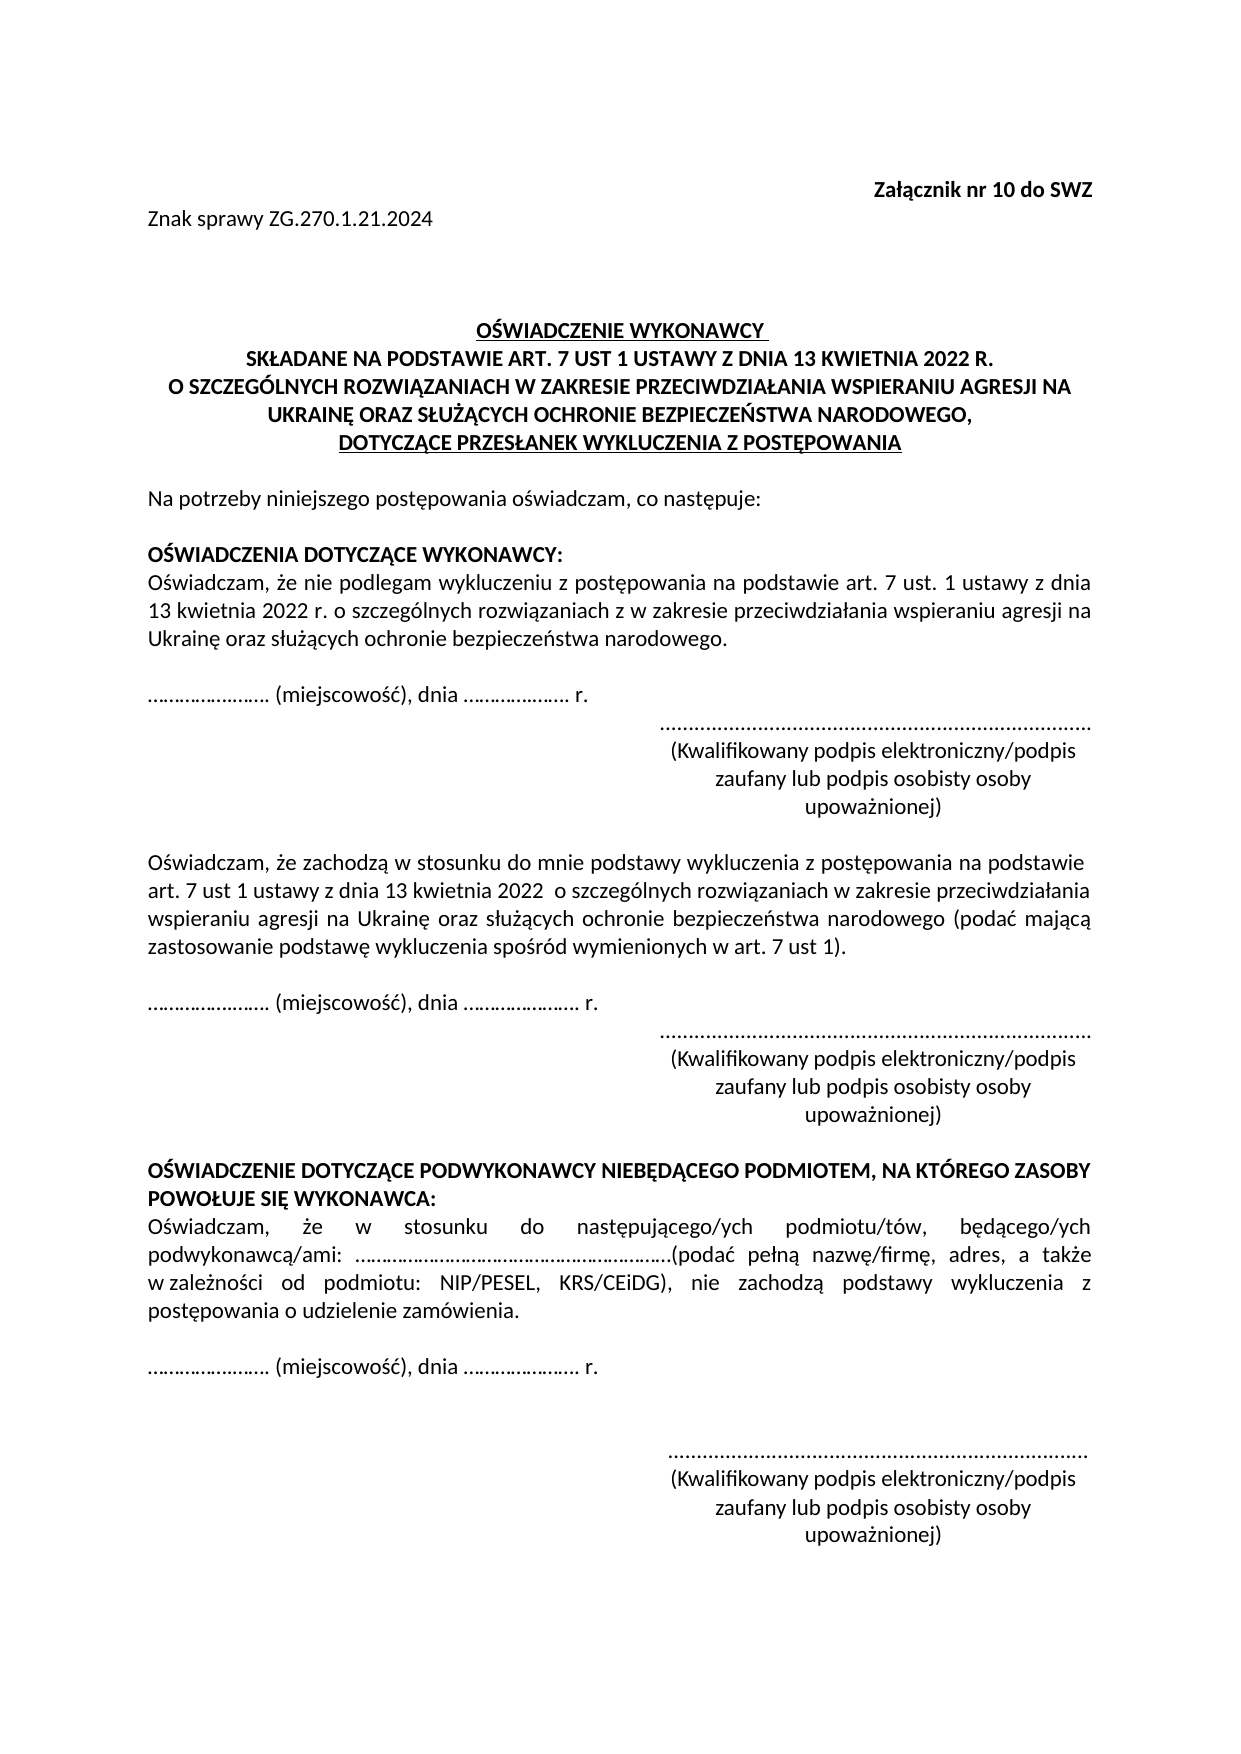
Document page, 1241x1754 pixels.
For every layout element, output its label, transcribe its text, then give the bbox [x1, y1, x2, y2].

text Oświadczam, że zachodzą w stosunku do mnie podstawy wykluczenia z postępowania na podstawie art. 7 ust 1 ustawy z dnia 13 kwietnia 2022 o szczególnych rozwiązaniach w zakresie przeciwdziałania wspieraniu agresji na Ukrainę oraz służących ochronie bezpieczeństwa narodowego (podać mającą zastosowanie podstawę wykluczenia spośród wymienionych w art. 7 ust 1). [148, 848, 1093, 960]
text ......................................................................... [654, 1437, 1093, 1464]
text O SZCZEGÓLNYCH ROZWIĄZANIACH W ZAKRESIE PRZECIWDZIAŁANIA WSPIERANIU AGRESJI NA UKRAINĘ ORAZ SŁUŻĄCYCH OCHRONIE BEZPIECZEŃSTWA NARODOWEGO, [148, 372, 1093, 428]
text (Kwalifikowany podpis elektroniczny/podpis zaufany lub podpis osobisty osoby upoważnionej) [654, 1044, 1093, 1128]
text (Kwalifikowany podpis elektroniczny/podpis zaufany lub podpis osobisty osoby upoważnionej) [654, 736, 1093, 820]
text OŚWIADCZENIE DOTYCZĄCE PODWYKONAWCY NIEBĘDĄCEGO PODMIOTEM, NA KTÓREGO ZASOBY POWOŁUJE SIĘ WYKONAWCA: [148, 1156, 1093, 1212]
text (Kwalifikowany podpis elektroniczny/podpis zaufany lub podpis osobisty osoby upoważnionej) [654, 1464, 1093, 1549]
text ........................................................................... [654, 708, 1093, 736]
text OŚWIADCZENIE WYKONAWCY [148, 316, 1093, 344]
text OŚWIADCZENIA DOTYCZĄCE WYKONAWCY: [148, 540, 1093, 568]
text …………….……. (miejscowość), dnia …………………. r. [148, 988, 1093, 1016]
text SKŁADANE NA PODSTAWIE ART. 7 UST 1 USTAWY Z DNIA 13 KWIETNIA 2022 R. [148, 344, 1093, 372]
text Oświadczam, że nie podlegam wykluczeniu z postępowania na podstawie art. 7 ust. 1 ustawy z dnia 13 kwietnia 2022 r. o szczególnych rozwiązaniach z w zakresie przeciwdziałania wspieraniu agresji na Ukrainę oraz służących ochronie bezpieczeństwa narodowego. [148, 568, 1093, 652]
text …………….……. (miejscowość), dnia ………….……. r. [148, 680, 1093, 708]
text Oświadczam, że w stosunku do następującego/ych podmiotu/tów, będącego/ych podwykonawcą/ami: ……………………………………………………(podać pełną nazwę/firmę, adres, a także w zależności od podmiotu: NIP/PESEL, KRS/CEiDG), nie zachodzą podstawy wykluczenia z postępowania o udzielenie zamówienia. [148, 1212, 1093, 1324]
text …………….……. (miejscowość), dnia …………………. r. [148, 1352, 1093, 1381]
text ........................................................................... [654, 1016, 1093, 1044]
text Na potrzeby niniejszego postępowania oświadczam, co następuje: [148, 484, 1093, 512]
text Załącznik nr 10 do SWZ [148, 176, 1093, 204]
text Znak sprawy ZG.270.1.21.2024 [148, 204, 1093, 232]
text DOTYCZĄCE PRZESŁANEK WYKLUCZENIA Z POSTĘPOWANIA [148, 428, 1093, 456]
